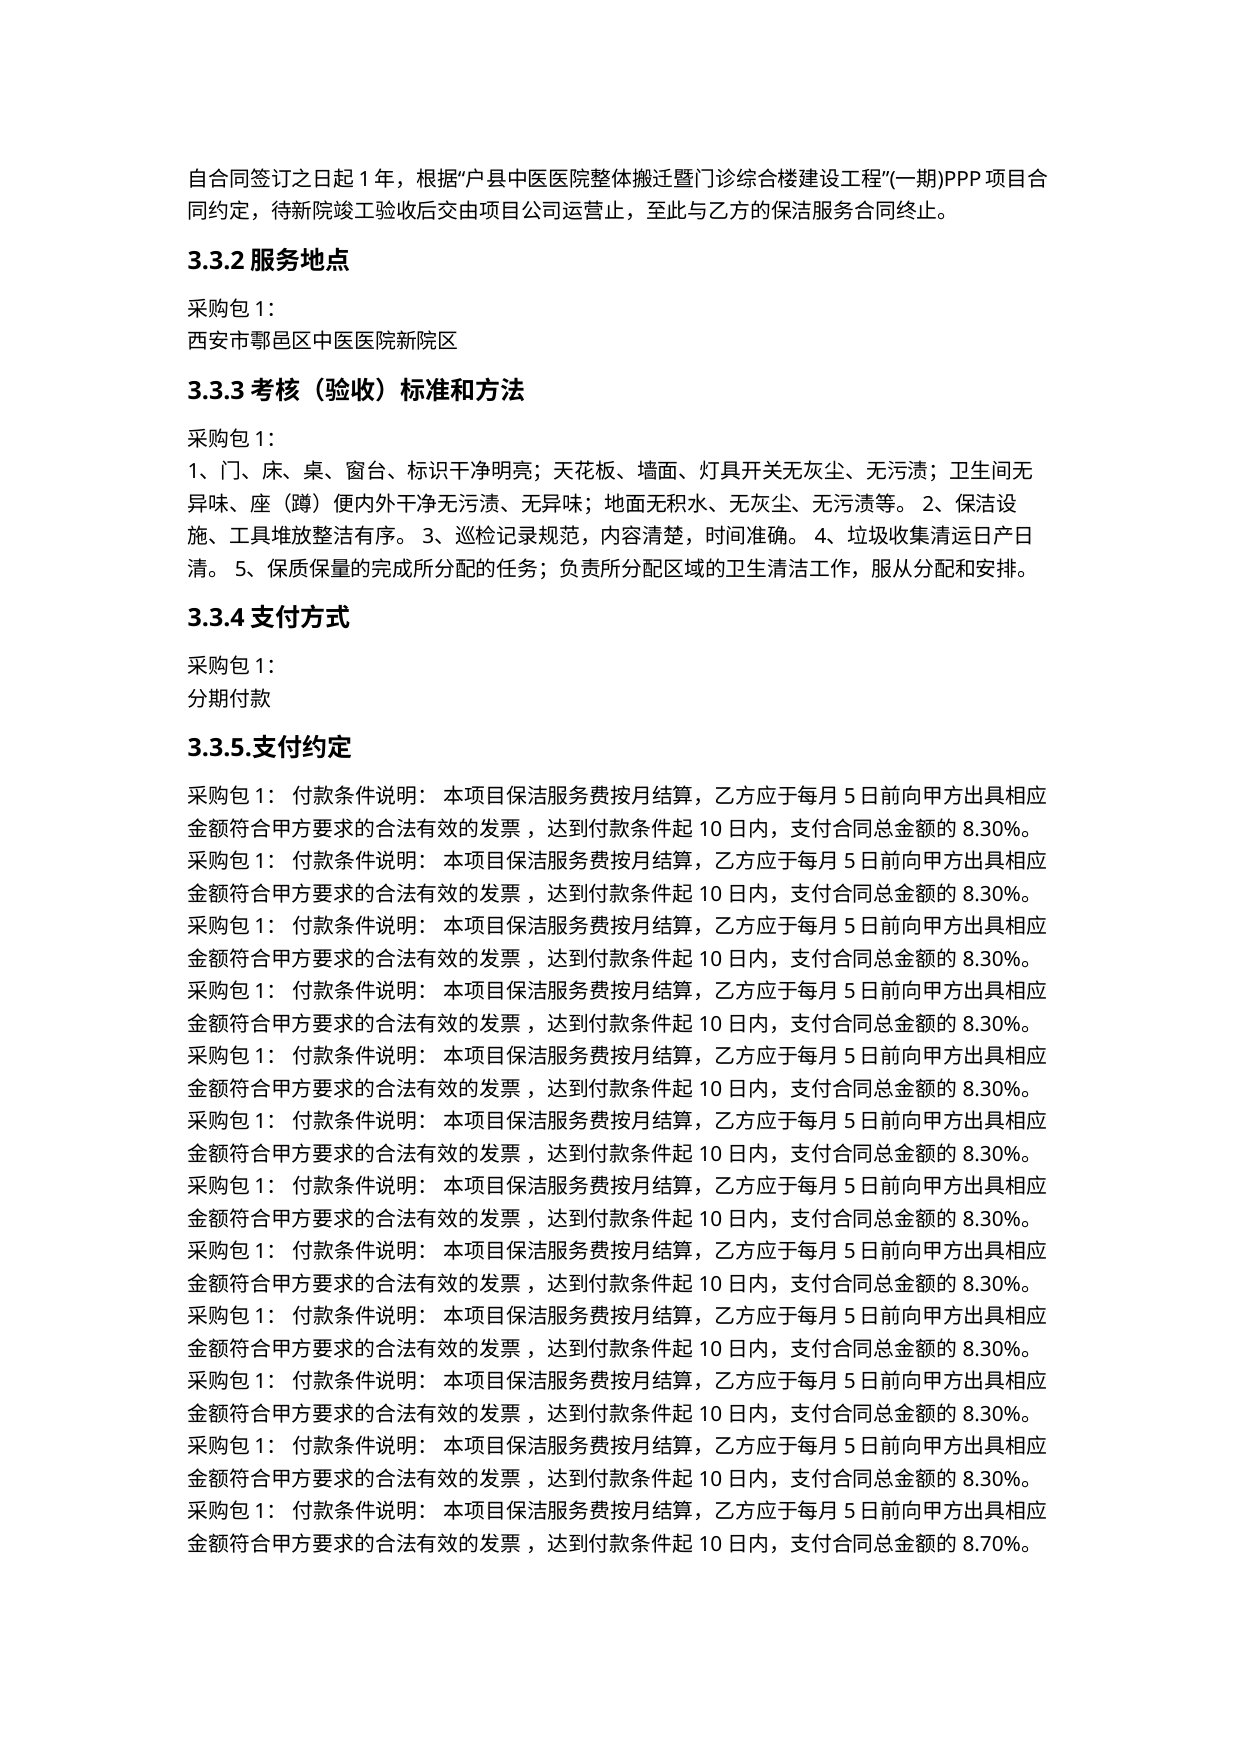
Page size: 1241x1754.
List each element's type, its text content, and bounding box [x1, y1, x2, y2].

text 3.3.5.支付约定 [187, 714, 1053, 779]
text 采购包1： 付款条件说明： 本项目保洁服务费按月结算，乙方应于每月5日前向甲方出具相应金额符合甲方要求的合法有效的发票 ，达到付款条件起 10 日内，支付合同总金额的 8.30%。 [187, 909, 1053, 974]
text 3.3.3考核（验收）标准和方法 [187, 357, 1053, 422]
text 采购包1： [187, 292, 1053, 324]
text 分期付款 [187, 682, 1053, 714]
text 采购包1： [187, 422, 1053, 454]
text 采购包1： 付款条件说明： 本项目保洁服务费按月结算，乙方应于每月5日前向甲方出具相应金额符合甲方要求的合法有效的发票 ，达到付款条件起 10 日内，支付合同总金额的 8.30%。 [187, 974, 1053, 1039]
text 采购包1： 付款条件说明： 本项目保洁服务费按月结算，乙方应于每月5日前向甲方出具相应金额符合甲方要求的合法有效的发票 ，达到付款条件起 10 日内，支付合同总金额的 8.70%。 [187, 1494, 1053, 1559]
text 采购包1： 付款条件说明： 本项目保洁服务费按月结算，乙方应于每月5日前向甲方出具相应金额符合甲方要求的合法有效的发票 ，达到付款条件起 10 日内，支付合同总金额的 8.30%。 [187, 1234, 1053, 1299]
text 3.3.2服务地点 [187, 227, 1053, 292]
text 采购包1： [187, 649, 1053, 682]
text 3.3.4支付方式 [187, 584, 1053, 649]
text 自合同签订之日起1年，根据“户县中医医院整体搬迁暨门诊综合楼建设工程”(一期)PPP项目合同约定，待新院竣工验收后交由项目公司运营止，至此与乙方的保洁服务合同终止。 [187, 162, 1053, 227]
text 西安市鄠邑区中医医院新院区 [187, 324, 1053, 357]
text 采购包1： 付款条件说明： 本项目保洁服务费按月结算，乙方应于每月5日前向甲方出具相应金额符合甲方要求的合法有效的发票 ，达到付款条件起 10 日内，支付合同总金额的 8.30%。 [187, 1299, 1053, 1364]
text 采购包1： 付款条件说明： 本项目保洁服务费按月结算，乙方应于每月5日前向甲方出具相应金额符合甲方要求的合法有效的发票 ，达到付款条件起 10 日内，支付合同总金额的 8.30%。 [187, 779, 1053, 844]
text 采购包1： 付款条件说明： 本项目保洁服务费按月结算，乙方应于每月5日前向甲方出具相应金额符合甲方要求的合法有效的发票 ，达到付款条件起 10 日内，支付合同总金额的 8.30%。 [187, 1364, 1053, 1429]
text 1、门、床、桌、窗台、标识干净明亮；天花板、墙面、灯具开关无灰尘、无污渍；卫生间无异味、座（蹲）便内外干净无污渍、无异味；地面无积水、无灰尘、无污渍等。 2、保洁设施、工具堆放整洁有序。 3、巡检记录规范，内容清楚，时间准确。 4、垃圾收集清运日产日清。 5、保质保量的完成所分配的任务；负责所分配区域的卫生清洁工作，服从分配和安排。 [187, 454, 1053, 584]
text 采购包1： 付款条件说明： 本项目保洁服务费按月结算，乙方应于每月5日前向甲方出具相应金额符合甲方要求的合法有效的发票 ，达到付款条件起 10 日内，支付合同总金额的 8.30%。 [187, 1429, 1053, 1494]
text 采购包1： 付款条件说明： 本项目保洁服务费按月结算，乙方应于每月5日前向甲方出具相应金额符合甲方要求的合法有效的发票 ，达到付款条件起 10 日内，支付合同总金额的 8.30%。 [187, 1039, 1053, 1104]
text 采购包1： 付款条件说明： 本项目保洁服务费按月结算，乙方应于每月5日前向甲方出具相应金额符合甲方要求的合法有效的发票 ，达到付款条件起 10 日内，支付合同总金额的 8.30%。 [187, 844, 1053, 909]
text 采购包1： 付款条件说明： 本项目保洁服务费按月结算，乙方应于每月5日前向甲方出具相应金额符合甲方要求的合法有效的发票 ，达到付款条件起 10 日内，支付合同总金额的 8.30%。 [187, 1104, 1053, 1169]
text 采购包1： 付款条件说明： 本项目保洁服务费按月结算，乙方应于每月5日前向甲方出具相应金额符合甲方要求的合法有效的发票 ，达到付款条件起 10 日内，支付合同总金额的 8.30%。 [187, 1169, 1053, 1234]
